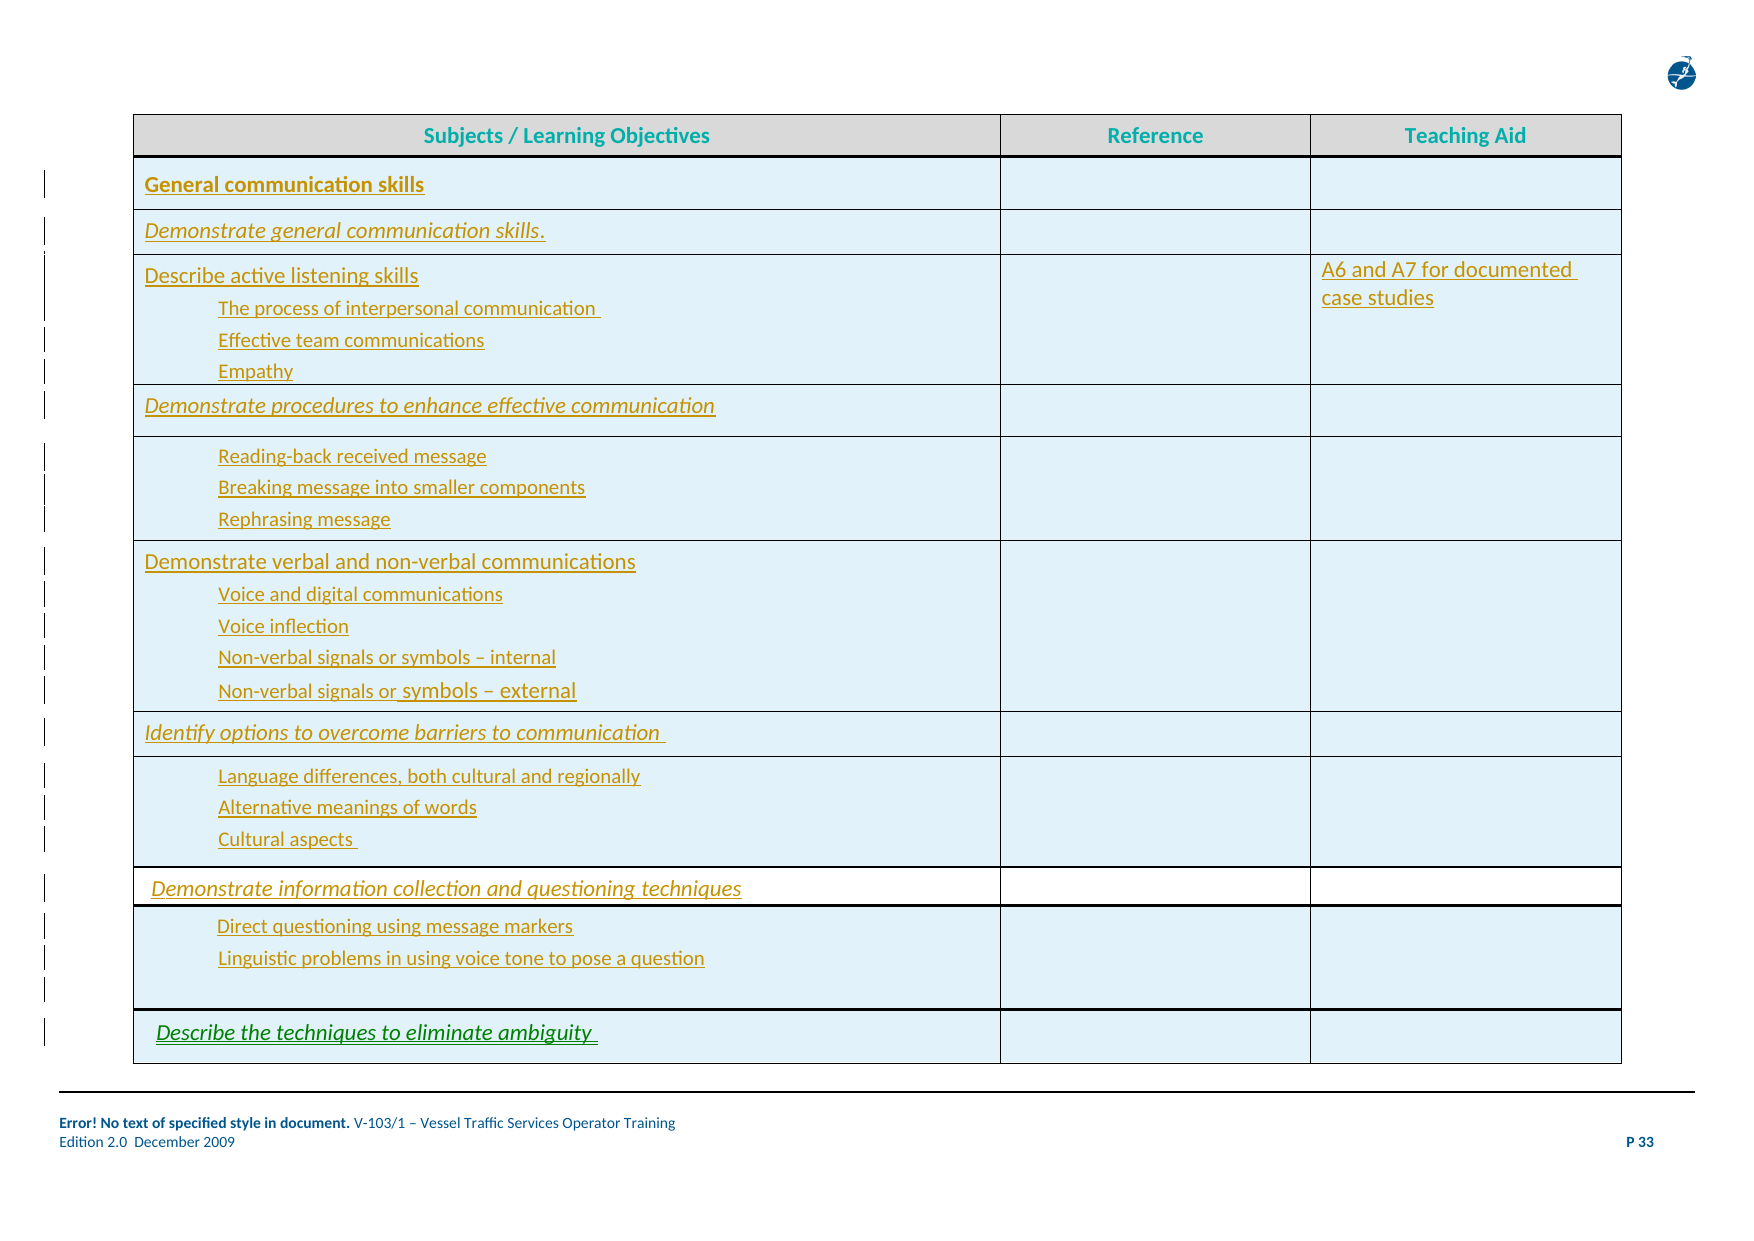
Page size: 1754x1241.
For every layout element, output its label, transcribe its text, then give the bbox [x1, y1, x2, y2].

picture [1636, 6, 1754, 125]
table_header Reference [1001, 115, 1310, 155]
table_cell [1311, 868, 1621, 904]
table_header Subjects / Learning Objectives [134, 115, 1000, 155]
table_header Teaching Aid [1311, 115, 1621, 155]
table_cell [1001, 868, 1310, 904]
table_cell [134, 868, 1000, 904]
